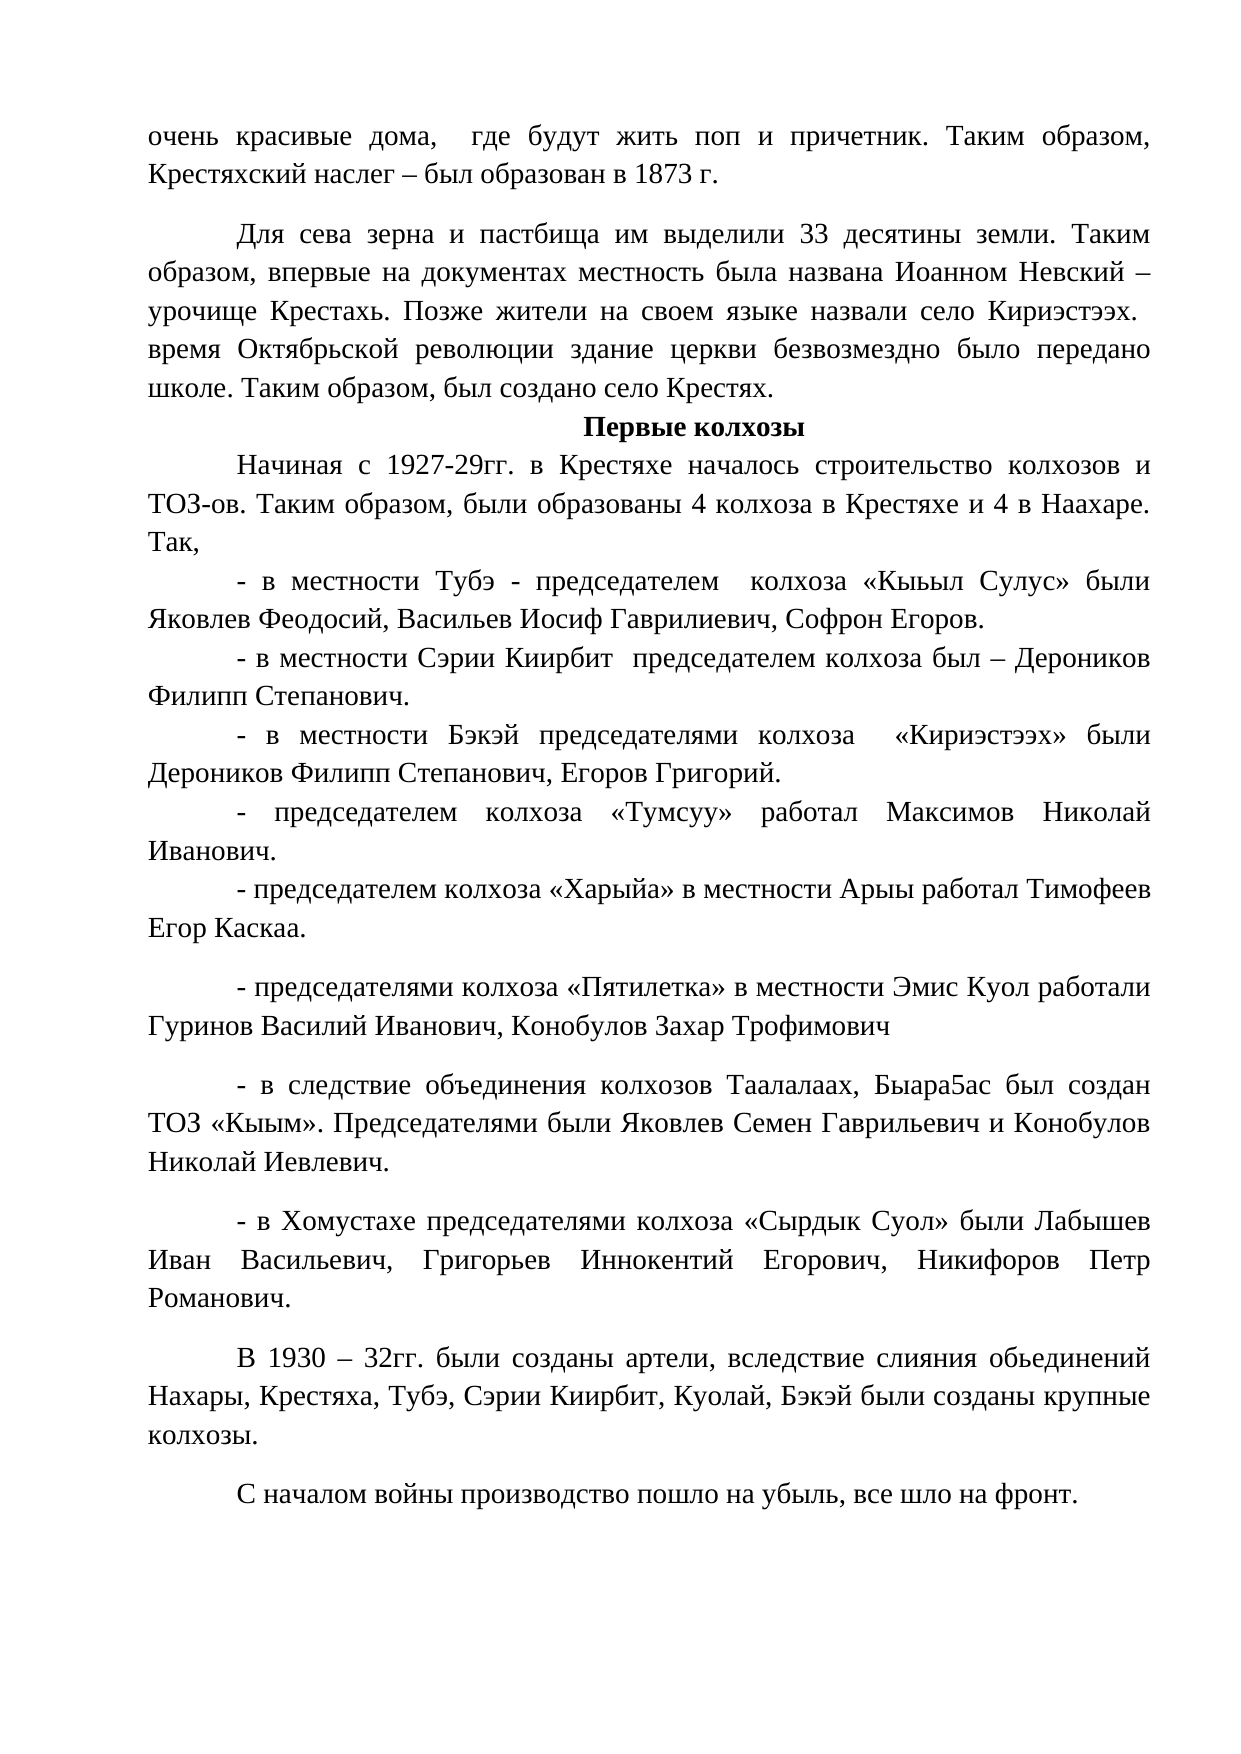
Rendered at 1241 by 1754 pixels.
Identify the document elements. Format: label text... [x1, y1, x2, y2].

list Первые колхозы [148, 409, 1152, 442]
text - председателями колхоза «Пятилетка» в местности Эмис Куол работали Гуринов Василий Иванович, Конобулов Захар Трофимович [148, 969, 1152, 1041]
list Начиная с 1927-29гг. в Крестяхе началось строительство колхозов и ТОЗ-ов. Таким образом, были образованы 4 колхоза в Крестяхе и 4 в Наахаре. Так, [148, 447, 1152, 558]
text С началом войны производство пошло на убыль, все шло на фронт. [148, 1476, 1152, 1510]
text В 1930 – 32гг. были созданы артели, вследствие слияния обьединений Нахары, Крестяха, Тубэ, Сэрии Киирбит, Куолай, Бэкэй были созданы крупные колхозы. [148, 1340, 1152, 1451]
list - председателем колхоза «Тумсуу» работал Максимов Николай Иванович. [148, 794, 1152, 866]
list - в местности Тубэ - председателем колхоза «Кыьыл Сулус» были Яковлев Феодосий, Васильев Иосиф Гаврилиевич, Софрон Егоров. [148, 563, 1152, 635]
list - в местности Сэрии Киирбит председателем колхоза был – Дероников Филипп Степанович. [148, 640, 1152, 712]
text - в следствие объединения колхозов Таалалаах, Быара5ас был создан ТОЗ «Кыым». Председателями были Яковлев Семен Гаврильевич и Конобулов Николай Иевлевич. [148, 1067, 1152, 1178]
text - в Хомустахе председателями колхоза «Сырдык Суол» были Лабышев Иван Васильевич, Григорьев Иннокентий Егорович, Никифоров Петр Романович. [148, 1203, 1152, 1314]
list - в местности Бэкэй председателями колхоза «Кириэстээх» были Дероников Филипп Степанович, Егоров Григорий. [148, 717, 1152, 789]
list Для сева зерна и пастбища им выделили 33 десятины земли. Таким образом, впервые на документах местность была названа Иоанном Невский – урочище Крестахь. Позже жители на своем языке назвали село Кириэстээх. время Октябрьской революции здание церкви безвозмездно было передано школе. Таким образом, был создано село Крестях. [148, 216, 1152, 404]
list - председателем колхоза «Харыйа» в местности Арыы работал Тимофеев Егор Каскаа. [148, 871, 1152, 943]
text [148, 118, 1152, 190]
